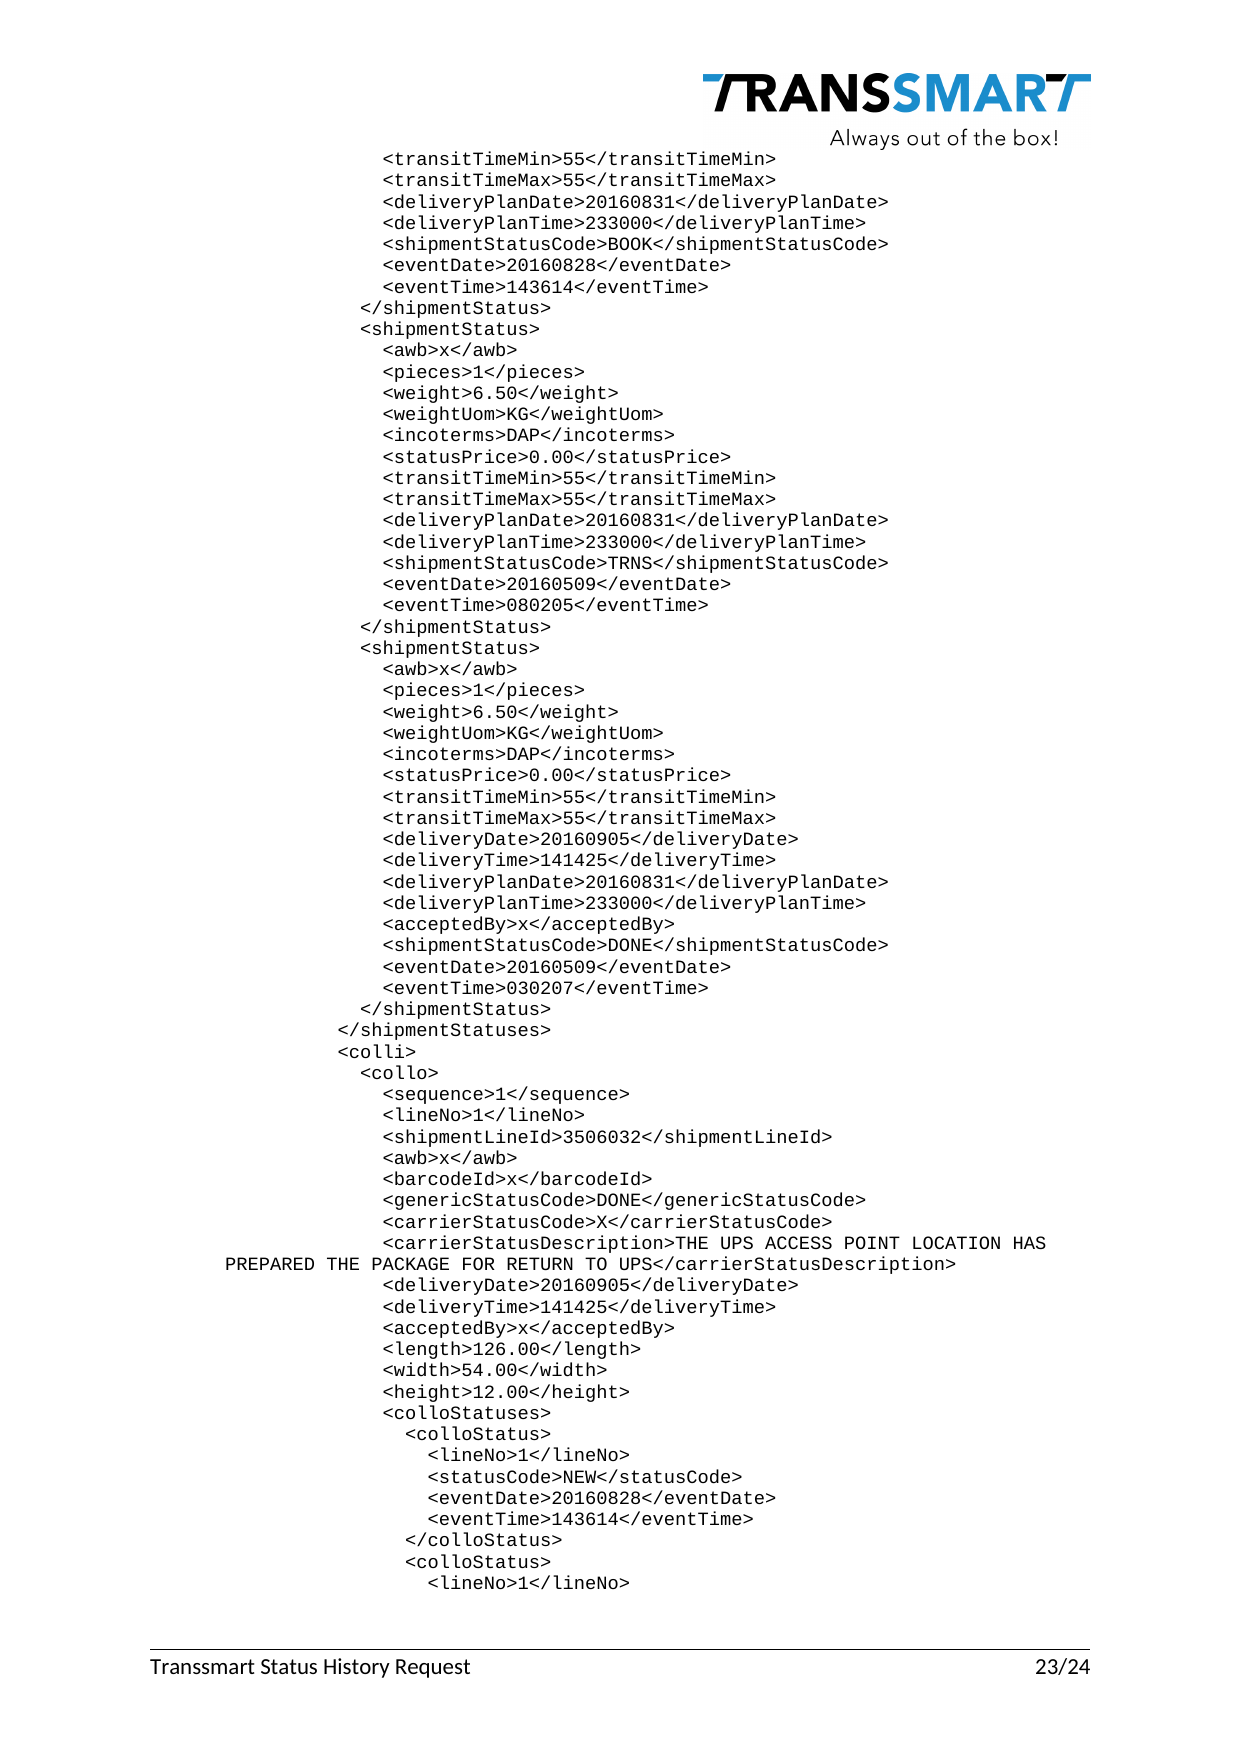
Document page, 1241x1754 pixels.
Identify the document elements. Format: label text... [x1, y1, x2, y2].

text <width>54.00</width> [225, 1361, 1090, 1382]
text <awb>x</awb> [225, 1149, 1090, 1170]
text <deliveryPlanTime>233000</deliveryPlanTime> [225, 532, 1090, 554]
text <incoterms>DAP</incoterms> [225, 426, 1090, 447]
text <shipmentLineId>3506032</shipmentLineId> [225, 1127, 1090, 1149]
text <weight>6.50</weight> [225, 702, 1090, 724]
text <transitTimeMin>55</transitTimeMin> [225, 150, 1090, 171]
text <awb>x</awb> [225, 341, 1090, 362]
text <awb>x</awb> [225, 660, 1090, 681]
text <lineNo>1</lineNo> [225, 1574, 1090, 1595]
text <statusPrice>0.00</statusPrice> [225, 766, 1090, 787]
text <shipmentStatusCode>DONE</shipmentStatusCode> [225, 936, 1090, 957]
text </shipmentStatus> [225, 617, 1090, 639]
text <eventTime>080205</eventTime> [225, 596, 1090, 617]
text <genericStatusCode>DONE</genericStatusCode> [225, 1191, 1090, 1212]
text <height>12.00</height> [225, 1382, 1090, 1404]
text <incoterms>DAP</incoterms> [225, 745, 1090, 766]
text <deliveryPlanDate>20160831</deliveryPlanDate> [225, 511, 1090, 532]
text <transitTimeMax>55</transitTimeMax> [225, 809, 1090, 830]
text <transitTimeMax>55</transitTimeMax> [225, 490, 1090, 511]
text <acceptedBy>x</acceptedBy> [225, 1319, 1090, 1340]
text <colloStatuses> [225, 1404, 1090, 1425]
text <eventDate>20160509</eventDate> [225, 575, 1090, 596]
text <length>126.00</length> [225, 1340, 1090, 1361]
text <deliveryPlanDate>20160831</deliveryPlanDate> [225, 872, 1090, 894]
text <pieces>1</pieces> [225, 681, 1090, 702]
text <lineNo>1</lineNo> [225, 1446, 1090, 1467]
text <barcodeId>x</barcodeId> [225, 1170, 1090, 1191]
text <shipmentStatus> [225, 320, 1090, 341]
text <carrierStatusCode>X</carrierStatusCode> [225, 1212, 1090, 1234]
text <eventDate>20160509</eventDate> [225, 957, 1090, 979]
text <shipmentStatusCode>TRNS</shipmentStatusCode> [225, 554, 1090, 575]
text <eventTime>143614</eventTime> [225, 1510, 1090, 1531]
text <statusCode>NEW</statusCode> [225, 1467, 1090, 1489]
text <weightUom>KG</weightUom> [225, 724, 1090, 745]
text <deliveryPlanTime>233000</deliveryPlanTime> [225, 894, 1090, 915]
text <deliveryPlanDate>20160831</deliveryPlanDate> [225, 192, 1090, 214]
text <eventTime>143614</eventTime> [225, 277, 1090, 299]
text <acceptedBy>x</acceptedBy> [225, 915, 1090, 936]
text <deliveryPlanTime>233000</deliveryPlanTime> [225, 214, 1090, 235]
text <sequence>1</sequence> [225, 1085, 1090, 1106]
picture [703, 73, 1091, 150]
text <carrierStatusDescription>THE UPS ACCESS POINT LOCATION HAS PREPARED THE PACKAGE FOR RETURN TO UPS</carrierStatusDescription> [225, 1234, 1090, 1276]
text <collo> [225, 1064, 1090, 1085]
text </colloStatus> [225, 1531, 1090, 1552]
text </shipmentStatus> [225, 299, 1090, 320]
text <transitTimeMin>55</transitTimeMin> [225, 787, 1090, 809]
text <colli> [225, 1042, 1090, 1064]
text <transitTimeMin>55</transitTimeMin> [225, 469, 1090, 490]
text <lineNo>1</lineNo> [225, 1106, 1090, 1127]
text <pieces>1</pieces> [225, 362, 1090, 384]
text <colloStatus> [225, 1552, 1090, 1574]
text <colloStatus> [225, 1425, 1090, 1446]
text <weight>6.50</weight> [225, 384, 1090, 405]
text <deliveryDate>20160905</deliveryDate> [225, 1276, 1090, 1297]
text <shipmentStatusCode>BOOK</shipmentStatusCode> [225, 235, 1090, 256]
text <deliveryTime>141425</deliveryTime> [225, 851, 1090, 872]
text </shipmentStatuses> [225, 1021, 1090, 1042]
text <transitTimeMax>55</transitTimeMax> [225, 171, 1090, 192]
text <weightUom>KG</weightUom> [225, 405, 1090, 426]
text <deliveryTime>141425</deliveryTime> [225, 1297, 1090, 1319]
text <eventTime>030207</eventTime> [225, 979, 1090, 1000]
text <eventDate>20160828</eventDate> [225, 256, 1090, 277]
text <statusPrice>0.00</statusPrice> [225, 447, 1090, 469]
text <shipmentStatus> [225, 639, 1090, 660]
text </shipmentStatus> [225, 1000, 1090, 1021]
text <deliveryDate>20160905</deliveryDate> [225, 830, 1090, 851]
text <eventDate>20160828</eventDate> [225, 1489, 1090, 1510]
